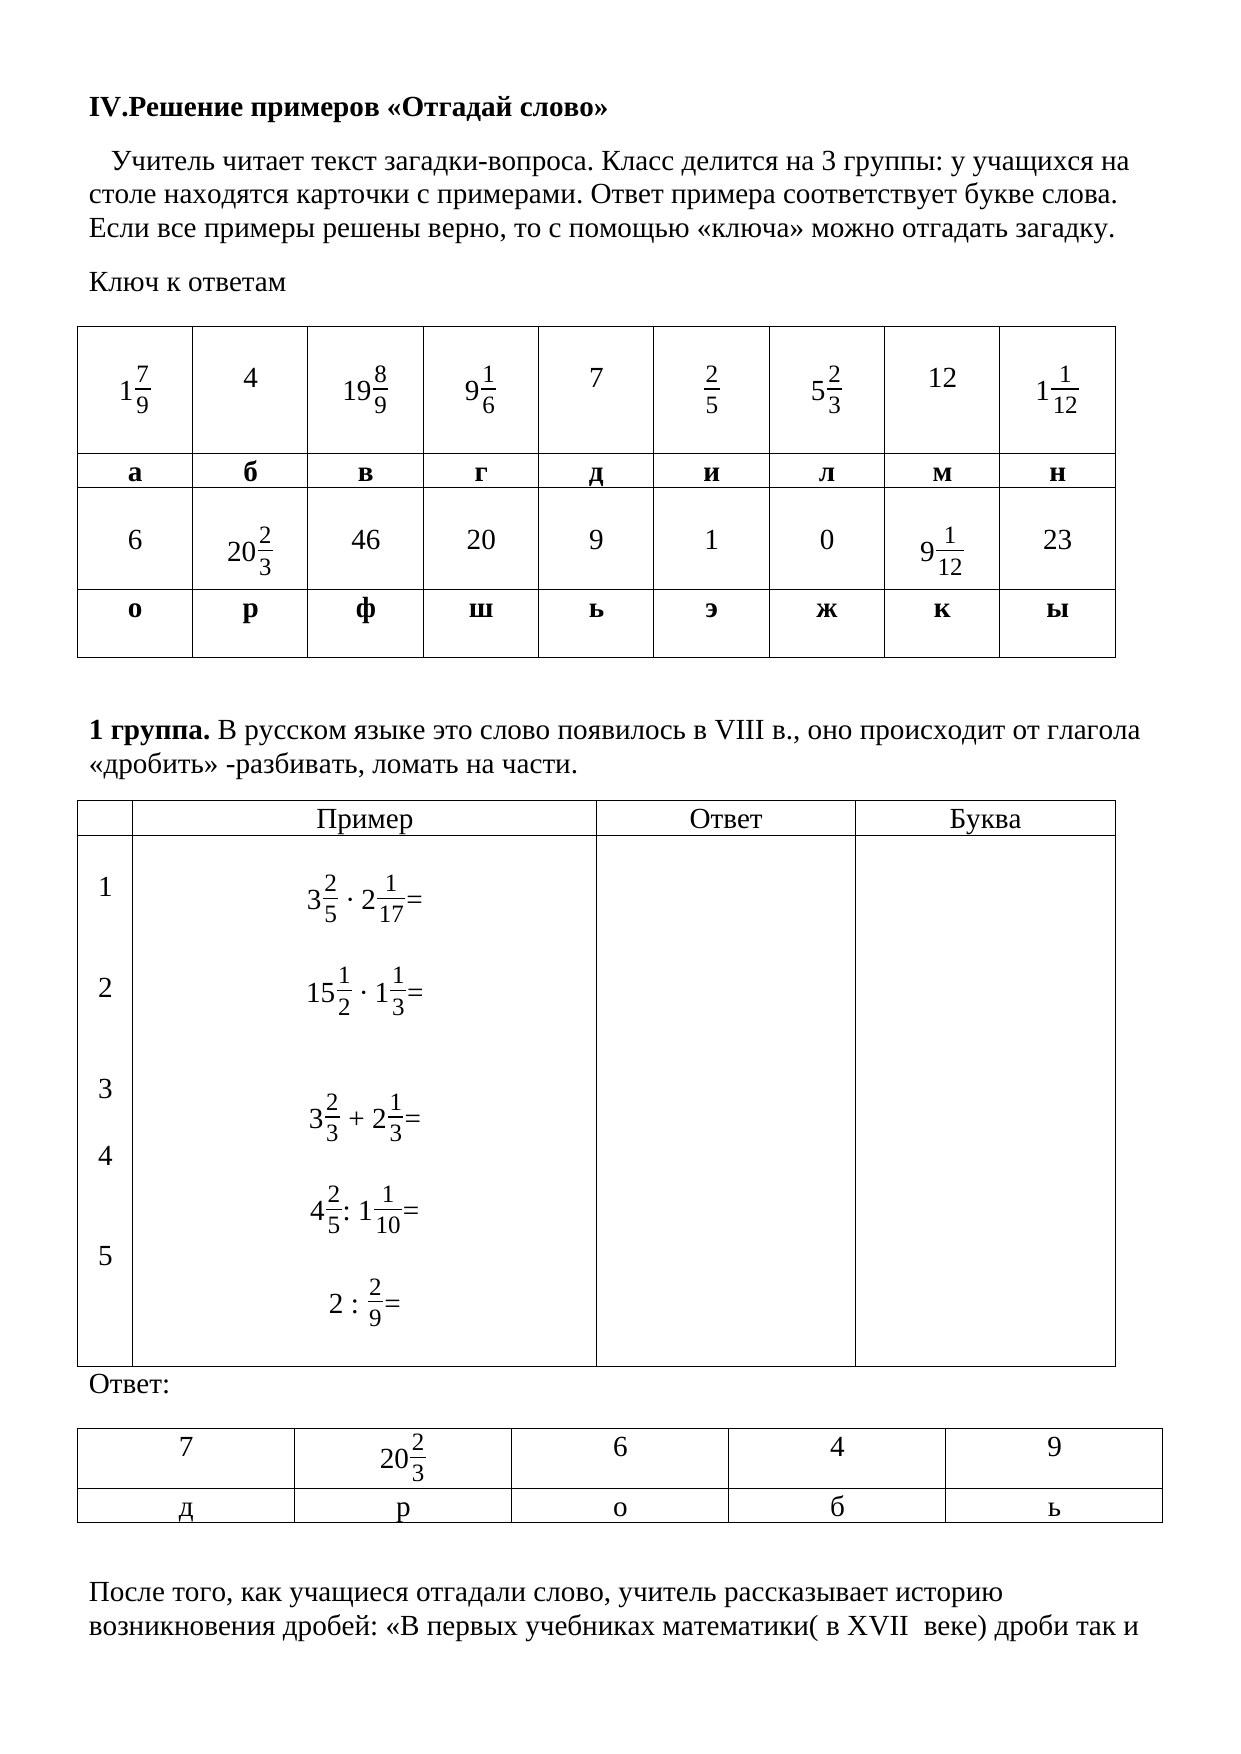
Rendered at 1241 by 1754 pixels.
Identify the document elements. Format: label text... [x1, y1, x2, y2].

text IV.Решение примеров «Отгадай слово» [89, 89, 1152, 122]
table_header Ответ [597, 801, 855, 835]
table_cell 1 2 3 4 5 [78, 836, 132, 1366]
text Ключ к ответам [89, 264, 1152, 298]
table_cell н [1000, 454, 1115, 487]
table_cell э [654, 590, 769, 657]
table_header 12 [885, 327, 999, 453]
text 1 группа. В русском языке это слово появилось в VIII в., оно происходит от глагола «дробить» -разбивать, ломать на части. [89, 712, 1152, 779]
table_header 9 [424, 327, 538, 453]
table_cell [856, 836, 1115, 1366]
table_cell 0 [770, 488, 884, 589]
table_header 19 [308, 327, 423, 453]
table_cell ф [308, 590, 423, 657]
table_cell 46 [308, 488, 423, 589]
table_cell 1 [654, 488, 769, 589]
table_cell ш [424, 590, 538, 657]
table_header 20 [295, 1429, 511, 1488]
table_cell ь [539, 590, 653, 657]
table_cell г [424, 454, 538, 487]
table_cell 3 ∙ 2= 15 ∙ 1= 3 + 2= 4: 1= 2 : = [133, 836, 596, 1366]
table_header 1 [78, 327, 192, 453]
table_cell м [885, 454, 999, 487]
table_cell 23 [1000, 488, 1115, 589]
table_header 7 [539, 327, 653, 453]
table_cell ь [946, 1489, 1162, 1522]
table_header [654, 327, 769, 453]
table_cell а [78, 454, 192, 487]
table_cell о [78, 590, 192, 657]
table_cell р [295, 1489, 511, 1522]
table_cell в [308, 454, 423, 487]
table_cell ы [1000, 590, 1115, 657]
table_cell 20 [424, 488, 538, 589]
table_cell [597, 836, 855, 1366]
table_cell д [78, 1489, 294, 1522]
table_cell 20 [193, 488, 307, 589]
table_cell б [729, 1489, 945, 1522]
table_header Пример [133, 801, 596, 835]
table_header 7 [78, 1429, 294, 1488]
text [89, 1574, 1152, 1642]
table_cell д [539, 454, 653, 487]
table_header 1 [1000, 327, 1115, 453]
text Учитель читает текст загадки-вопроса. Класс делится на 3 группы: у учащихся на столе находятся карточки с примерами. Ответ примера соответствует букве слова. Если все примеры решены верно, то с помощью «ключа» можно отгадать загадку. [89, 143, 1152, 244]
table_cell к [885, 590, 999, 657]
table_header 9 [946, 1429, 1162, 1488]
table_header 6 [512, 1429, 728, 1488]
table_header Буква [856, 801, 1115, 835]
table_header 4 [193, 327, 307, 453]
table_cell р [193, 590, 307, 657]
table_cell и [654, 454, 769, 487]
table_cell 9 [885, 488, 999, 589]
table_header 4 [729, 1429, 945, 1488]
table_cell л [770, 454, 884, 487]
table_header 5 [770, 327, 884, 453]
table_cell ж [770, 590, 884, 657]
table_cell 9 [539, 488, 653, 589]
table_cell 6 [78, 488, 192, 589]
table_header [78, 801, 132, 835]
table_cell б [193, 454, 307, 487]
text Ответ: [89, 1367, 1152, 1400]
table_cell о [512, 1489, 728, 1522]
